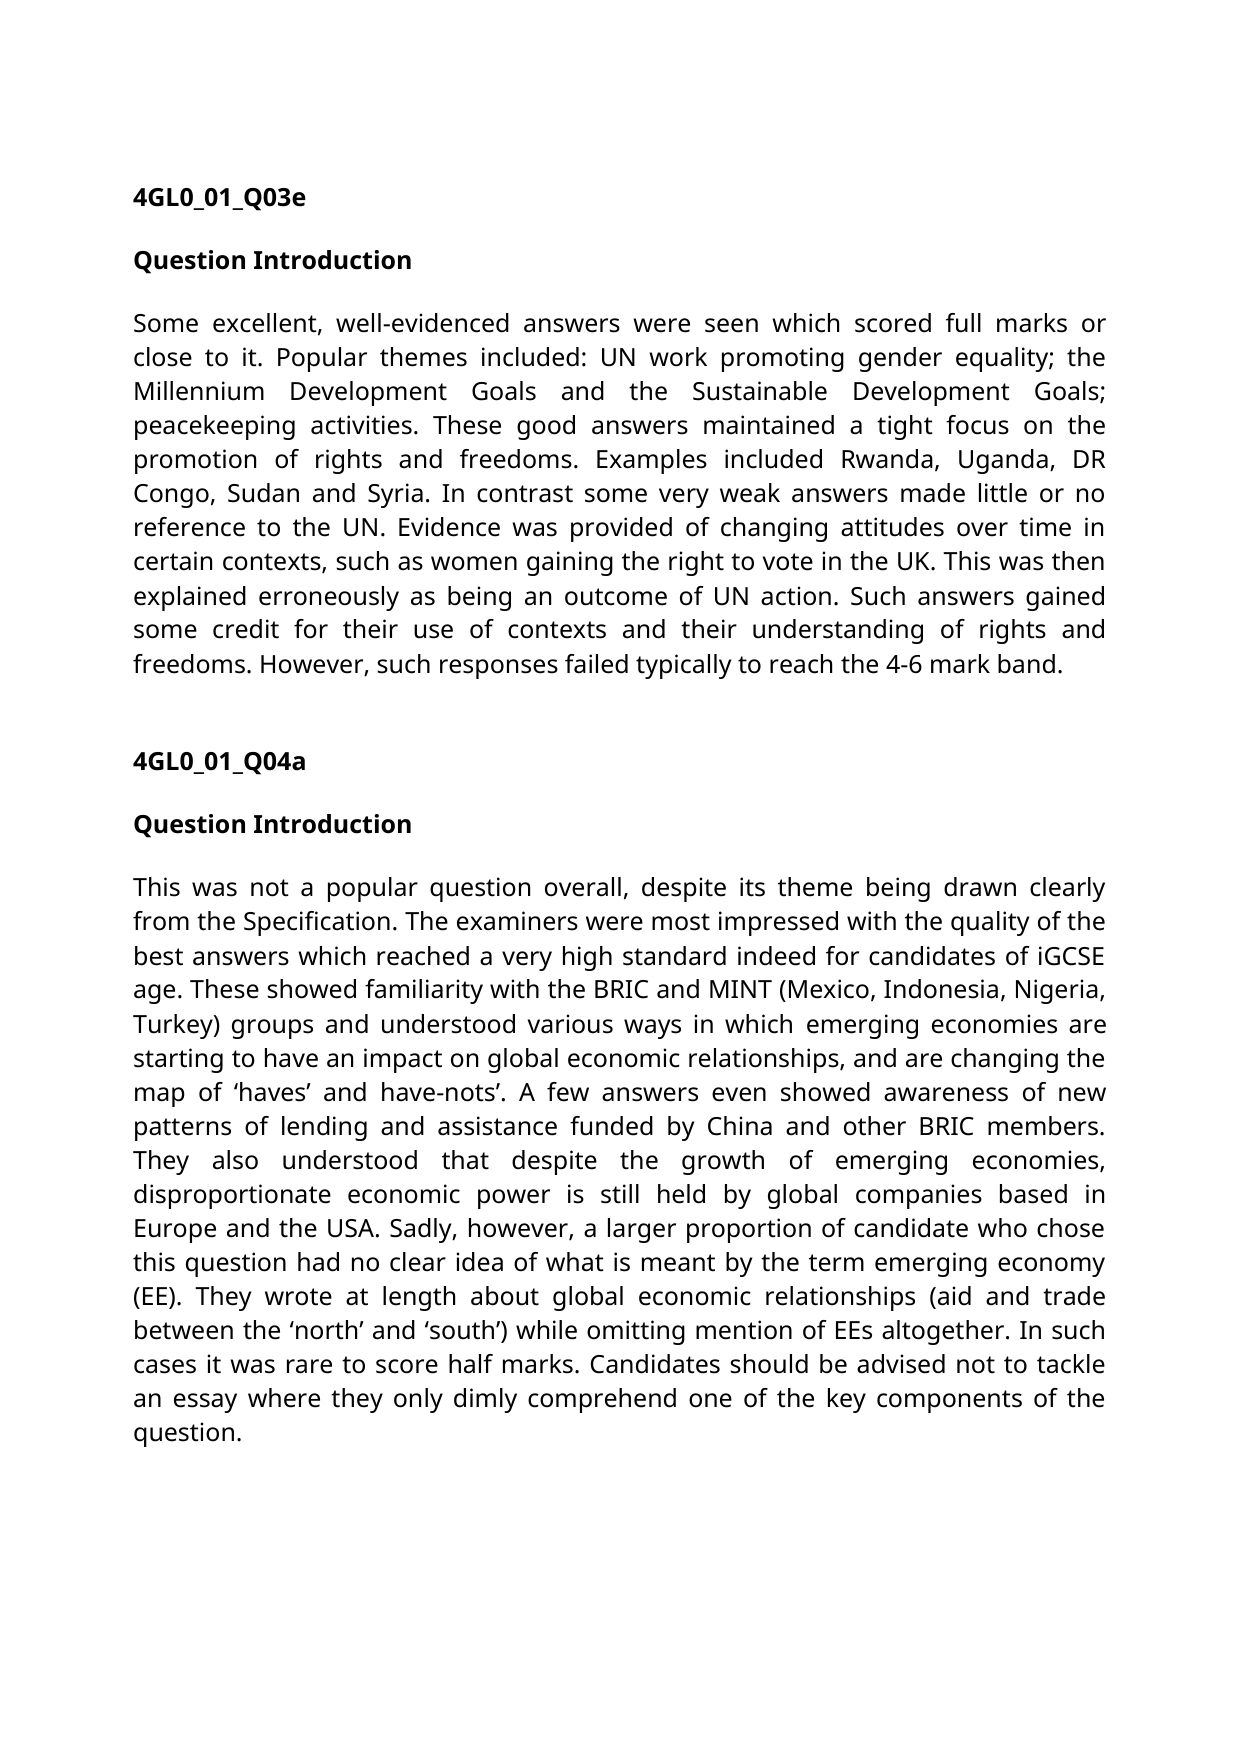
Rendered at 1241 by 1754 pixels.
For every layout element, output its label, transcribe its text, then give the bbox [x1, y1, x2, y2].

text Question Introduction [133, 242, 1107, 276]
text 4GL0_01_Q03e [133, 179, 1107, 213]
text Some excellent, well-evidenced answers were seen which scored full marks or close to it. Popular themes included: UN work promoting gender equality; the Millennium Development Goals and the Sustainable Development Goals; peacekeeping activities. These good answers maintained a tight focus on the promotion of rights and freedoms. Examples included Rwanda, Uganda, DR Congo, Sudan and Syria. In contrast some very weak answers made little or no reference to the UN. Evidence was provided of changing attitudes over time in certain contexts, such as women gaining the right to vote in the UK. This was then explained erroneously as being an outcome of UN action. Such answers gained some credit for their use of contexts and their understanding of rights and freedoms. However, such responses failed typically to reach the 4-6 mark band. [133, 306, 1107, 680]
text Question Introduction [133, 807, 1107, 841]
text This was not a popular question overall, despite its theme being drawn clearly from the Specification. The examiners were most impressed with the quality of the best answers which reached a very high standard indeed for candidates of iGCSE age. These showed familiarity with the BRIC and MINT (Mexico, Indonesia, Nigeria, Turkey) groups and understood various ways in which emerging economies are starting to have an impact on global economic relationships, and are changing the map of ‘haves’ and have-nots’. A few answers even showed awareness of new patterns of lending and assistance funded by China and other BRIC members. They also understood that despite the growth of emerging economies, disproportionate economic power is still held by global companies based in Europe and the USA. Sadly, however, a larger proportion of candidate who chose this question had no clear idea of what is meant by the term emerging economy (EE). They wrote at length about global economic relationships (aid and trade between the ‘north’ and ‘south’) while omitting mention of EEs altogether. In such cases it was rare to score half marks. Candidates should be advised not to tackle an essay where they only dimly comprehend one of the key components of the question. [133, 870, 1107, 1449]
text 4GL0_01_Q04a [133, 743, 1107, 778]
